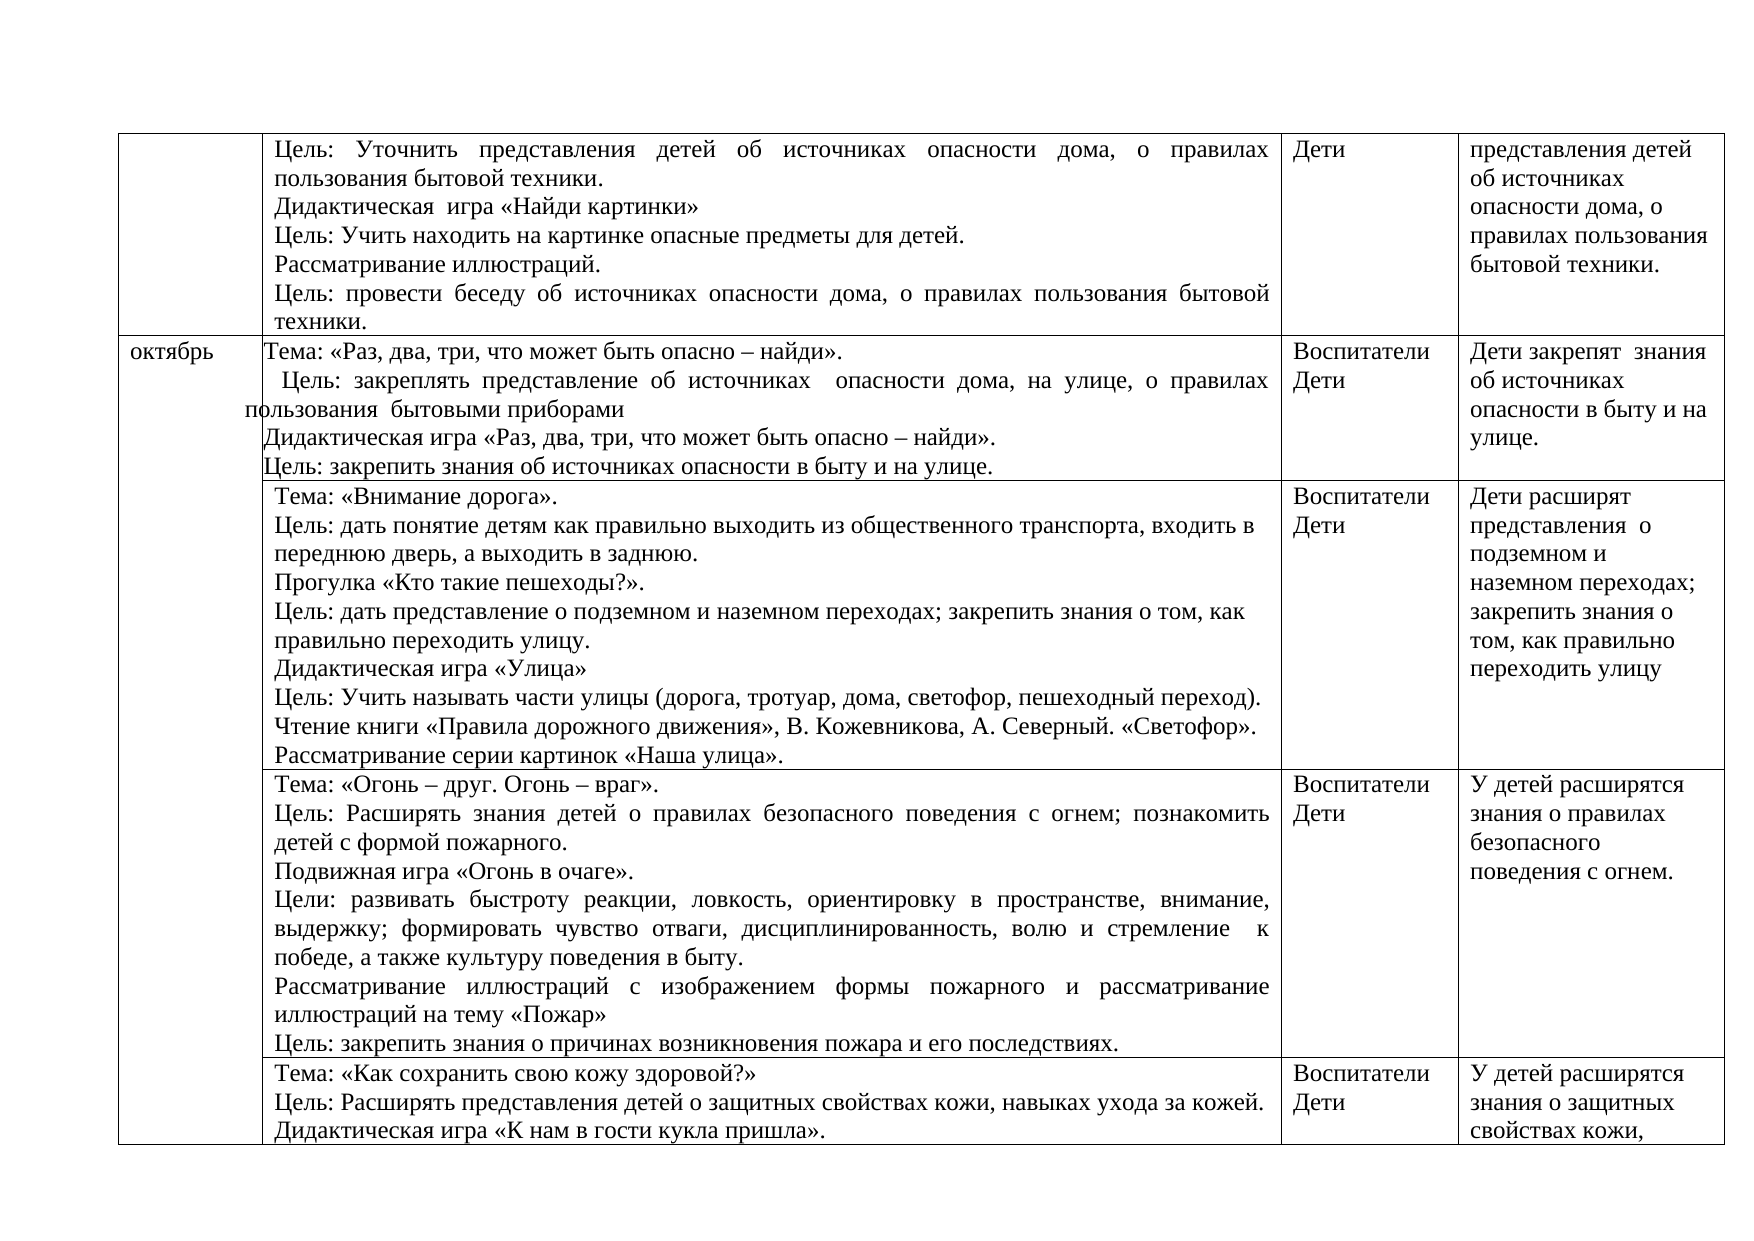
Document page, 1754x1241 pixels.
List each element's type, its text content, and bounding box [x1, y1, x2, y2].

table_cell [263, 1058, 1281, 1144]
table_cell Воспитатели Дети [1282, 134, 1458, 335]
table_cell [1459, 1058, 1724, 1144]
table_cell У детей расширятся знания о правилах безопасного поведения с огнем. [1459, 770, 1724, 1057]
table_cell Воспитатели Дети [1282, 336, 1458, 480]
table_cell Воспитатели Дети [1282, 481, 1458, 768]
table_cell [1459, 134, 1724, 335]
table_cell Тема: «Огонь – друг. Огонь – враг». Цель: Расширять знания детей о правилах безопасного поведения с огнем; познакомить детей с формой пожарного. Подвижная игра «Огонь в очаге». Цели: развивать быстроту реакции, ловкость, ориентировку в пространстве, внимание, выдержку; формировать чувство отваги, дисциплинированность, волю и стремление к победе, а также культуру поведения в быту. Рассматривание иллюстраций с изображением формы пожарного и рассматривание иллюстраций на тему «Пожар» Цель: закрепить знания о причинах возникновения пожара и его последствиях. [263, 770, 1281, 1057]
table_cell Дети расширят представления о подземном и наземном переходах; закрепить знания о том, как правильно переходить улицу [1459, 481, 1724, 768]
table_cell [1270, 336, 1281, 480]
table_cell Тема: «Внимание дорога». Цель: дать понятие детям как правильно выходить из общественного транспорта, входить в переднюю дверь, а выходить в заднюю. Прогулка «Кто такие пешеходы?». Цель: дать представление о подземном и наземном переходах; закрепить знания о том, как правильно переходить улицу. Дидактическая игра «Улица» Цель: Учить называть части улицы (дорога, тротуар, дома, светофор, пешеходный переход). Чтение книги «Правила дорожного движения», В. Кожевникова, А. Северный. «Светофор». Рассматривание серии картинок «Наша улица». [263, 481, 1281, 768]
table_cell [263, 134, 1281, 335]
table_cell Дети закрепят знания об источниках опасности в быту и на улице. [1459, 336, 1724, 480]
table_cell Воспитатели Дети [1282, 770, 1458, 1057]
table_cell октябрь [119, 336, 262, 1144]
table_cell Воспитатели Дети [1282, 1058, 1458, 1144]
